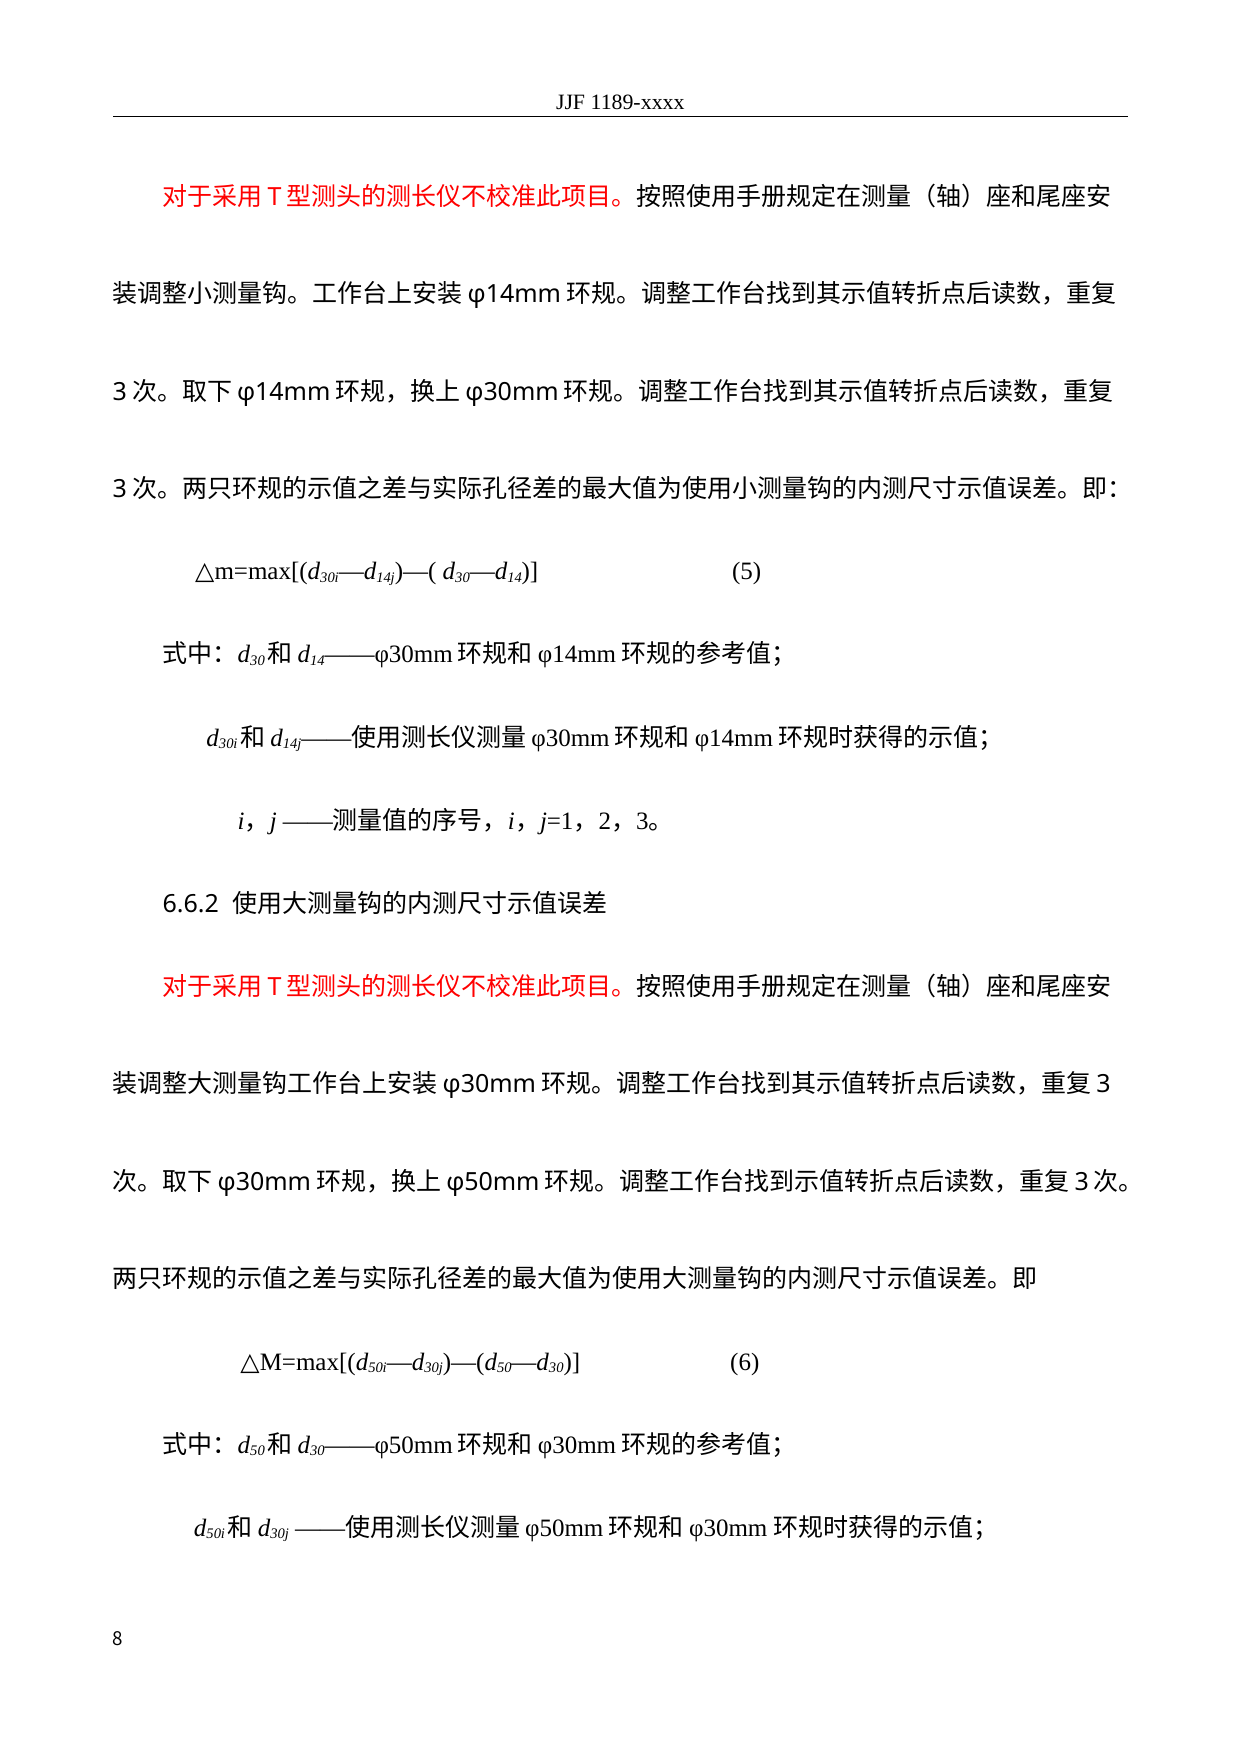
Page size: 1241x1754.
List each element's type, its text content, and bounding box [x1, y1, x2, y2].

text 对于采用T型测头的测长仪不校准此项目。按照使用手册规定在测量（轴）座和尾座安装调整大测量钩工作台上安装φ30mm环规。调整工作台找到其示值转折点后读数，重复3次。取下φ30mm环规，换上φ50mm环规。调整工作台找到示值转折点后读数，重复3次。两只环规的示值之差与实际孔径差的最大值为使用大测量钩的内测尺寸示值误差。即 [112, 952, 1128, 1309]
text △m=max[(d30i—d14j)—( d30—d14)] (5) [112, 538, 1128, 603]
text △M=max[(d50i—d30j)—(d50—d30)] (6) [112, 1328, 1128, 1393]
text 式中：d30和d14——φ30mm环规和φ14mm环规的参考值； [112, 619, 1128, 684]
text 6.6.2 使用大测量钩的内测尺寸示值误差 [112, 869, 1128, 934]
text 式中：d50和d30——φ50mm环规和φ30mm环规的参考值； [112, 1410, 1128, 1475]
text i，j ——测量值的序号，i，j=1，2，3。 [112, 786, 1128, 851]
text d30i和d14j——使用测长仪测量φ30mm环规和φ14mm环规时获得的示值； [112, 703, 1128, 768]
text d50i和d30j ——使用测长仪测量φ50mm环规和 φ30mm 环规时获得的示值； [112, 1493, 1128, 1558]
text 对于采用T型测头的测长仪不校准此项目。按照使用手册规定在测量（轴）座和尾座安装调整小测量钩。工作台上安装φ14mm环规。调整工作台找到其示值转折点后读数，重复3次。取下φ14mm环规，换上φ30mm环规。调整工作台找到其示值转折点后读数，重复3次。两只环规的示值之差与实际孔径差的最大值为使用小测量钩的内测尺寸示值误差。即： [112, 162, 1128, 519]
